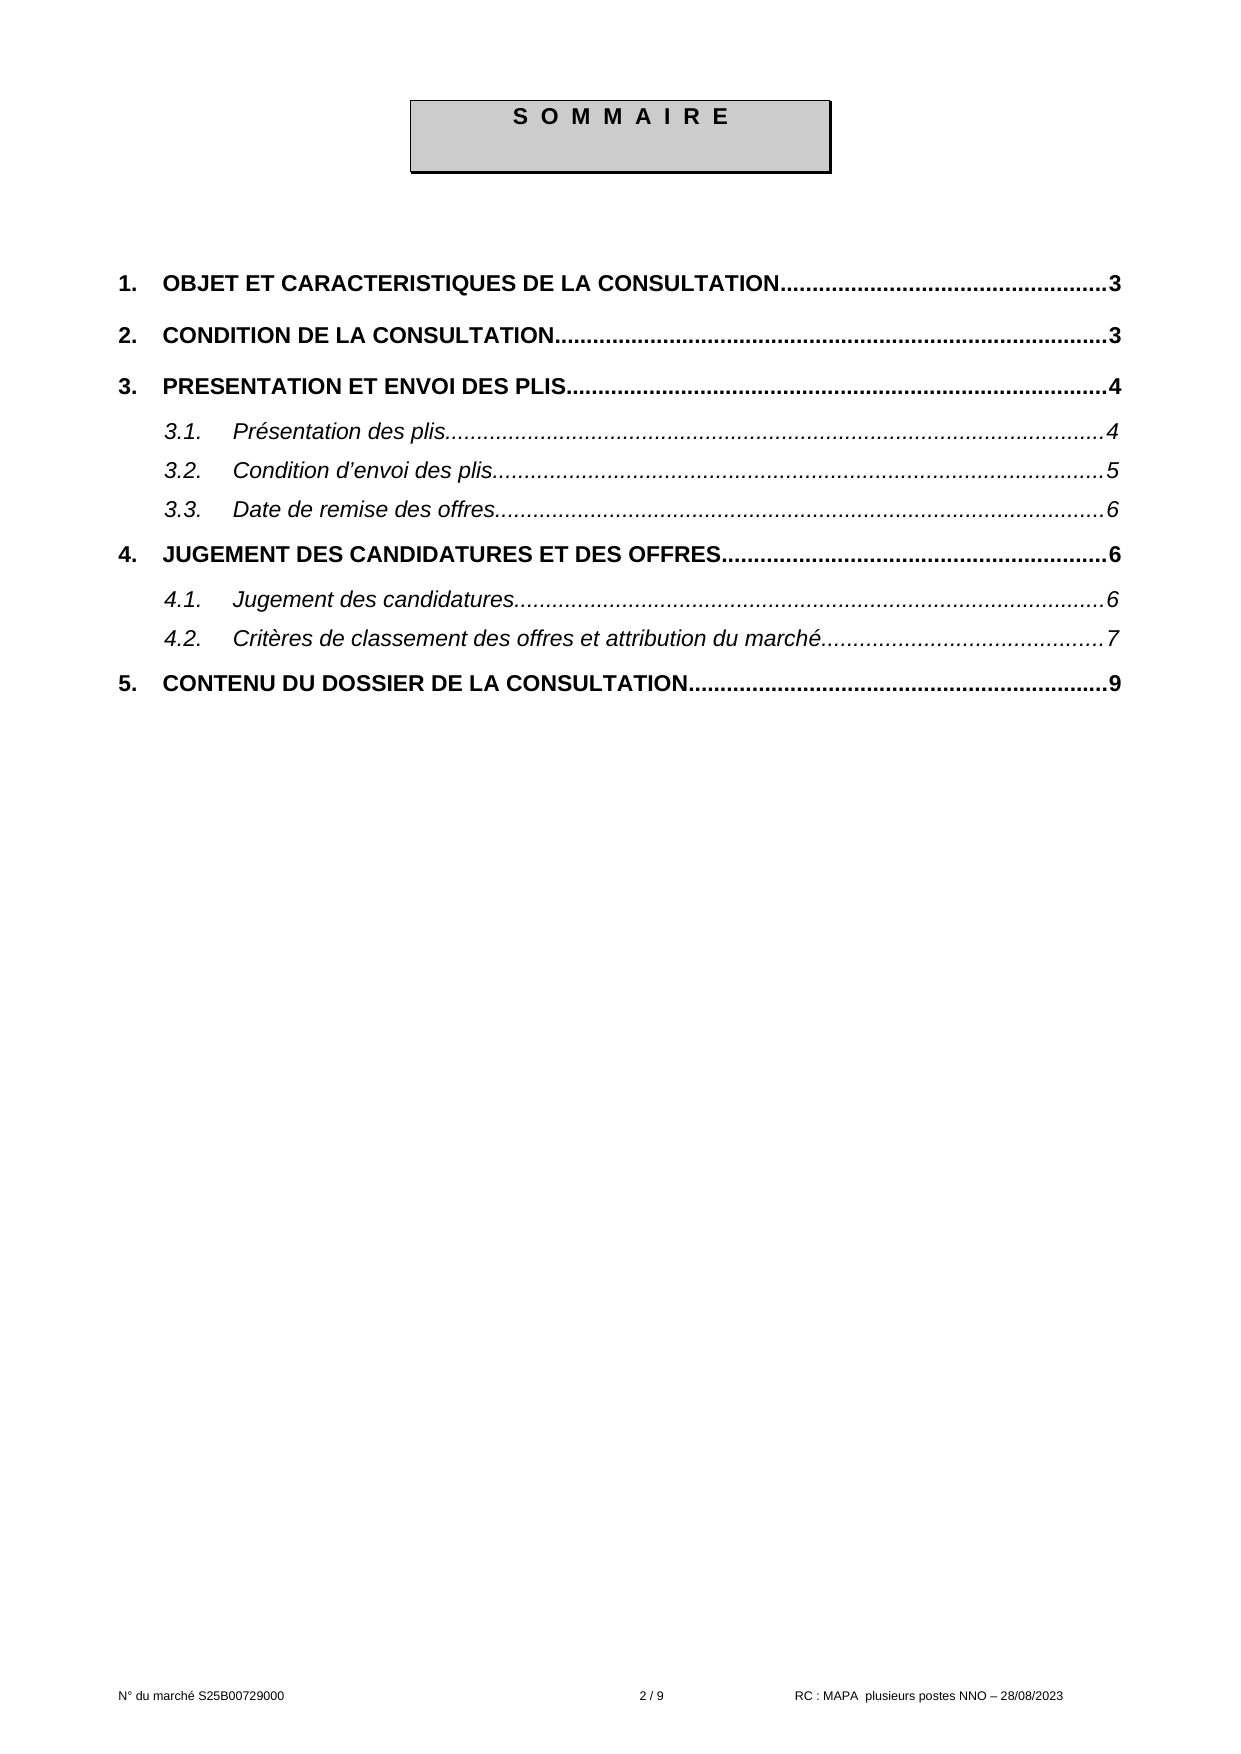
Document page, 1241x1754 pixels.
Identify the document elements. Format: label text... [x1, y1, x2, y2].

text S O M M A I R E [411, 101, 829, 130]
text 2. condition de la consultation 3 [118, 322, 1122, 348]
text 1. oBJET ET CARACTERISTIQUES DE LA CONSULTATION 3 [118, 270, 1122, 297]
text 4. jugement des CANDIDATURES ET DES OFFRES 6 [118, 541, 1122, 567]
text 3.3. Date de remise des offres 6 [164, 496, 1122, 522]
text 4.2. Critères de classement des offres et attribution du marché 7 [164, 625, 1122, 651]
text 3.1. Présentation des plis 4 [164, 418, 1122, 444]
text 5. contenu du dossier de la consultation 9 [118, 670, 1122, 696]
text 3. presentation et envoi des PLIS 4 [118, 373, 1122, 399]
text 4.1. Jugement des candidatures 6 [164, 586, 1122, 612]
text 3.2. Condition d’envoi des plis 5 [164, 457, 1122, 483]
